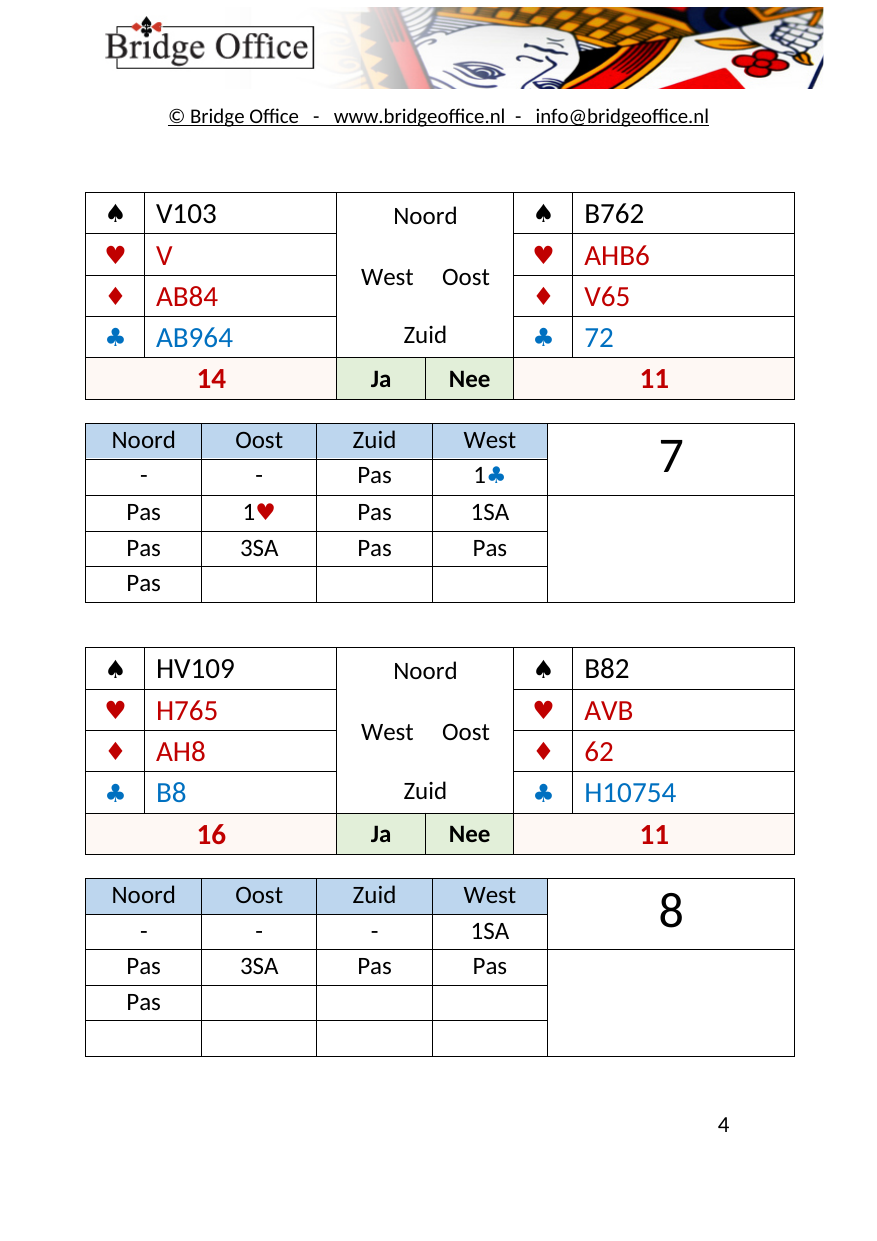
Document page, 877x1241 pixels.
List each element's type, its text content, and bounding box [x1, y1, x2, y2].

table_cell Nee [426, 358, 513, 399]
table_header V103 [145, 193, 336, 233]
table_cell - [317, 915, 432, 949]
picture [78, 7, 824, 89]
table_cell 1♣ [433, 460, 547, 494]
table_cell [548, 496, 794, 602]
table_cell [317, 1021, 432, 1056]
table_cell Pas [317, 460, 432, 494]
table_cell AHB6 [573, 234, 794, 274]
table_header Noord West Oost Zuid [337, 193, 513, 357]
table_cell Pas [86, 986, 201, 1020]
table_header ♠ [514, 648, 572, 688]
table_cell ♦ [86, 731, 144, 771]
table_cell ♥ [86, 234, 144, 274]
table_cell V [145, 234, 336, 274]
table_cell [433, 1021, 547, 1056]
table_cell [548, 950, 794, 1056]
table_cell - [202, 915, 316, 949]
table_cell H10754 [573, 772, 794, 813]
table_header Noord West Oost Zuid [337, 648, 513, 813]
table_header B82 [573, 648, 794, 688]
table_cell [202, 986, 316, 1020]
table_cell ♣ [86, 317, 144, 357]
table_header 8 [548, 879, 794, 949]
table_cell [317, 986, 432, 1020]
table_header West [433, 424, 547, 458]
table_cell ♦ [514, 731, 572, 771]
table_header Oost [202, 879, 316, 914]
table_cell V65 [573, 276, 794, 316]
table_cell 1♥ [202, 496, 316, 531]
table_cell AVB [573, 690, 794, 730]
table_cell 16 [86, 814, 336, 854]
table_header ♠ [86, 648, 144, 688]
table_header ♠ [514, 193, 572, 233]
table_header Zuid [317, 424, 432, 458]
table_cell Pas [86, 950, 201, 984]
table_cell Nee [426, 814, 513, 854]
table_cell Pas [433, 532, 547, 566]
table_cell [433, 567, 547, 602]
table_cell AB84 [145, 276, 336, 316]
table_cell AB964 [145, 317, 336, 357]
table_header B762 [573, 193, 794, 233]
table_header Zuid [317, 879, 432, 914]
table_header HV109 [145, 648, 336, 688]
table_cell Pas [86, 532, 201, 566]
table_cell ♦ [86, 276, 144, 316]
table_cell Pas [317, 496, 432, 531]
table_cell H765 [145, 690, 336, 730]
table_cell ♦ [514, 276, 572, 316]
table_cell AH8 [145, 731, 336, 771]
table_cell ♥ [514, 234, 572, 274]
table_header 7 [548, 424, 794, 494]
table_cell - [202, 460, 316, 494]
table_cell Ja [337, 814, 425, 854]
table_cell [317, 567, 432, 602]
table_cell ♥ [514, 690, 572, 730]
table_header Noord [86, 424, 201, 458]
table_cell 62 [573, 731, 794, 771]
table_cell Pas [317, 950, 432, 984]
table_cell - [86, 460, 201, 494]
table_cell B8 [145, 772, 336, 813]
table_cell Pas [86, 496, 201, 531]
table_cell 3SA [202, 950, 316, 984]
table_cell 72 [573, 317, 794, 357]
table_cell 11 [514, 814, 794, 854]
table_cell 11 [514, 358, 794, 399]
table_header Noord [86, 879, 201, 914]
table_cell [86, 1021, 201, 1056]
table_cell [433, 986, 547, 1020]
table_cell 1SA [433, 915, 547, 949]
table_cell Pas [317, 532, 432, 566]
table_cell - [86, 915, 201, 949]
table_cell ♣ [514, 317, 572, 357]
table_cell [202, 567, 316, 602]
table_cell 14 [86, 358, 336, 399]
table_cell ♣ [514, 772, 572, 813]
table_cell [202, 1021, 316, 1056]
table_cell 3SA [202, 532, 316, 566]
table_header Oost [202, 424, 316, 458]
table_header West [433, 879, 547, 914]
table_cell Pas [433, 950, 547, 984]
table_cell 1SA [433, 496, 547, 531]
table_cell ♣ [86, 772, 144, 813]
table_cell Pas [86, 567, 201, 602]
table_cell Ja [337, 358, 425, 399]
table_cell ♥ [86, 690, 144, 730]
table_header ♠ [86, 193, 144, 233]
